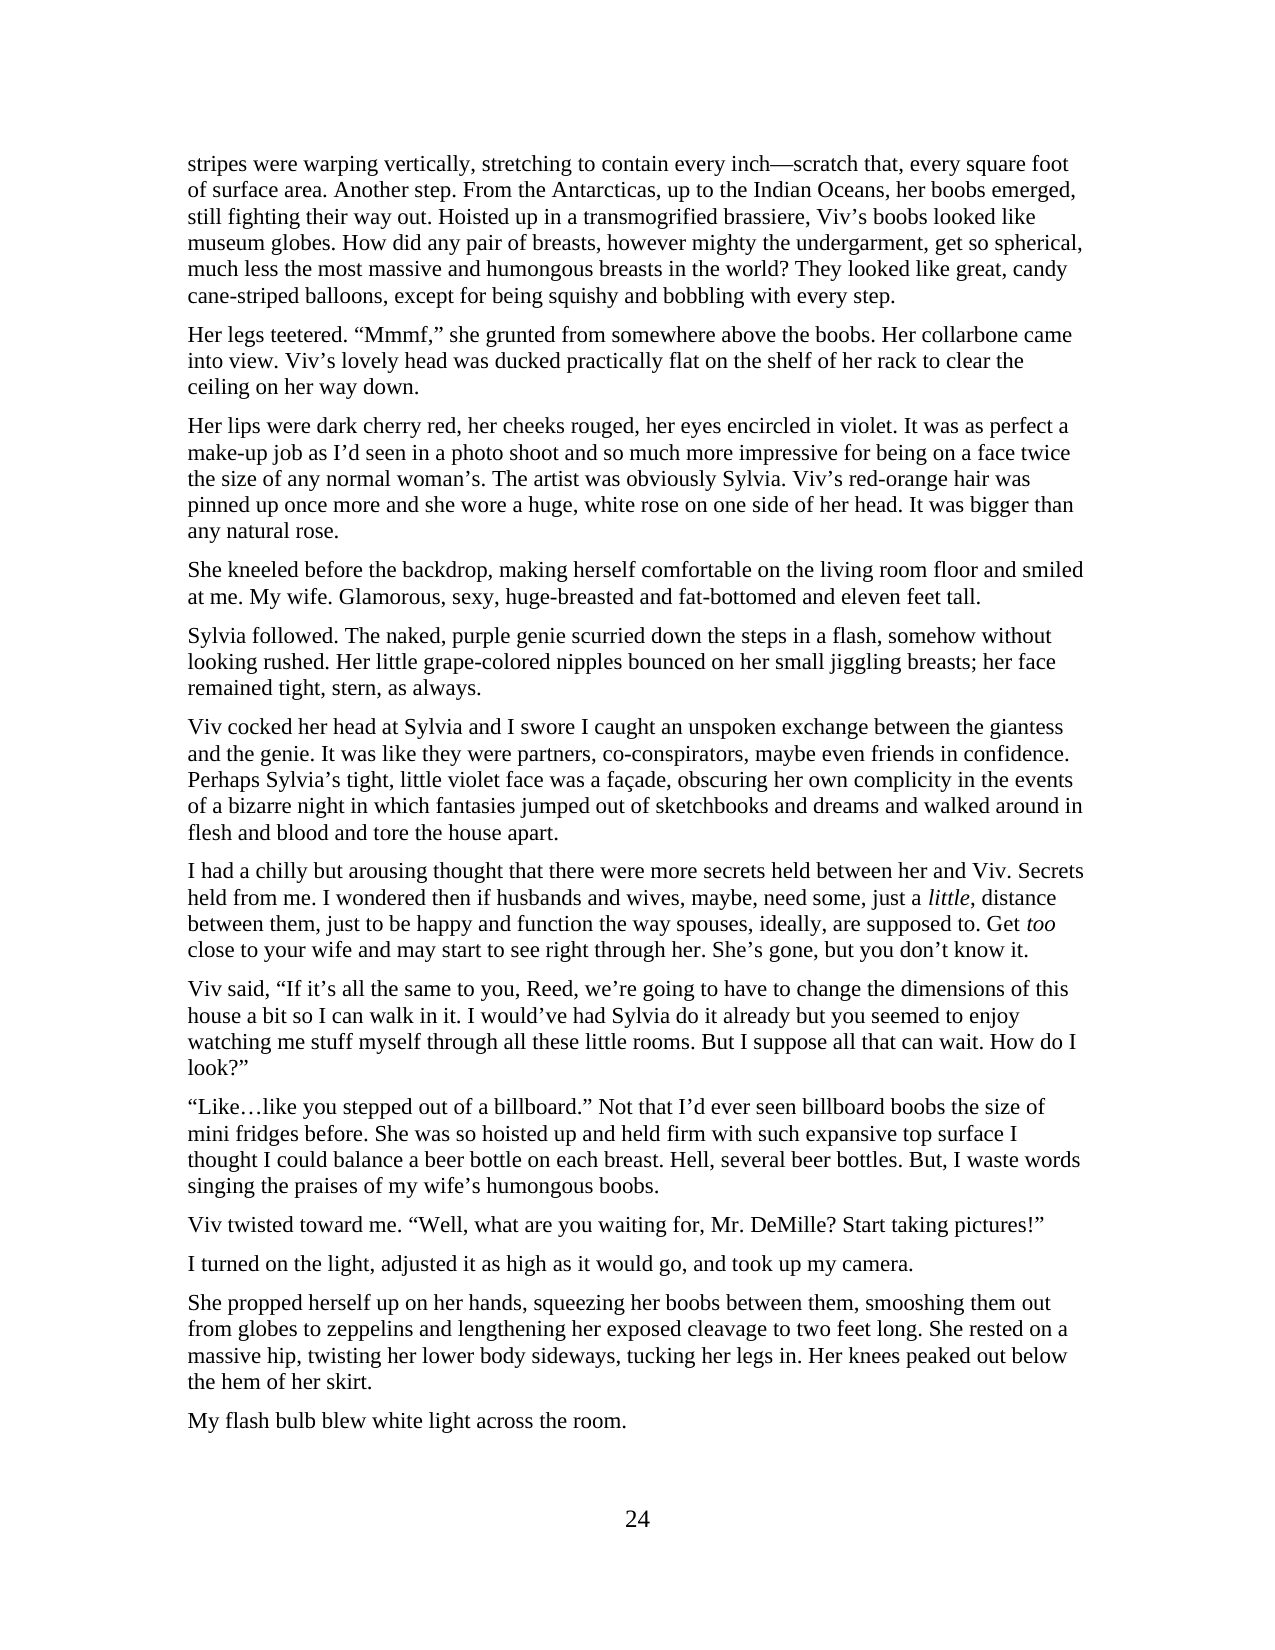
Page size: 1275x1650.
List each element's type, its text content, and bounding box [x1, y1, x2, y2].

text Viv said, “If it’s all the same to you, Reed, we’re going to have to change the dimensions of this house a bit so I can walk in it. I would’ve had Sylvia do it already but you seemed to enjoy watching me stuff myself through all these little rooms. But I suppose all that can wait. How do I look?” [187, 975, 1087, 1081]
text “Like…like you stepped out of a billboard.” Not that I’d ever seen billboard boobs the size of mini fridges before. She was so hoisted up and held firm with such expansive top surface I thought I could balance a beer bottle on each breast. Hell, several beer bottles. But, I waste words singing the praises of my wife’s humongous boobs. [187, 1093, 1087, 1199]
text Viv cocked her head at Sylvia and I swore I caught an unspoken exchange between the giantess and the genie. It was like they were partners, co-conspirators, maybe even friends in confidence. Perhaps Sylvia’s tight, little violet face was a façade, obscuring her own complicity in the events of a bizarre night in which fantasies jumped out of sketchbooks and dreams and walked around in flesh and blood and tore the house apart. [187, 713, 1087, 845]
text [187, 150, 1087, 308]
text I had a chilly but arousing thought that there were more secrets held between her and Viv. Secrets held from me. I wondered then if husbands and wives, maybe, need some, just a little, distance between them, just to be happy and function the way spouses, ideally, are supposed to. Get too close to your wife and may start to see right through her. She’s gone, but you don’t know it. [187, 857, 1087, 963]
text Her lips were dark cherry red, her cheeks rouged, her eyes encircled in violet. It was as perfect a make-up job as I’d seen in a photo shoot and so much more impressive for being on a face twice the size of any normal woman’s. The artist was obviously Sylvia. Viv’s red-orange hair was pinned up once more and she wore a huge, white rose on one side of her head. It was bigger than any natural rose. [187, 412, 1087, 544]
text She kneeled before the backdrop, making herself comfortable on the living room floor and smiled at me. My wife. Glamorous, sexy, huge-breasted and fat-bottomed and eleven feet tall. [187, 556, 1087, 609]
text I turned on the light, adjusted it as high as it would go, and took up my camera. [187, 1250, 1087, 1276]
text Viv twisted toward me. “Well, what are you waiting for, Mr. DeMille? Start taking pictures!” [187, 1211, 1087, 1238]
text Her legs teetered. “Mmmf,” she grunted from somewhere above the boobs. Her collarbone came into view. Viv’s lovely head was ducked practically flat on the shelf of her rack to clear the ceiling on her way down. [187, 321, 1087, 400]
text My flash bulb blew white light across the room. [187, 1407, 1087, 1433]
text Sylvia followed. The naked, purple genie scurried down the steps in a flash, somehow without looking rushed. Her little grape-colored nipples bounced on her small jiggling breasts; her face remained tight, stern, as always. [187, 622, 1087, 701]
text She propped herself up on her hands, squeezing her boobs between them, smooshing them out from globes to zeppelins and lengthening her exposed cleavage to two feet long. She rested on a massive hip, twisting her lower body sideways, tucking her legs in. Her knees peaked out below the hem of her skirt. [187, 1289, 1087, 1394]
